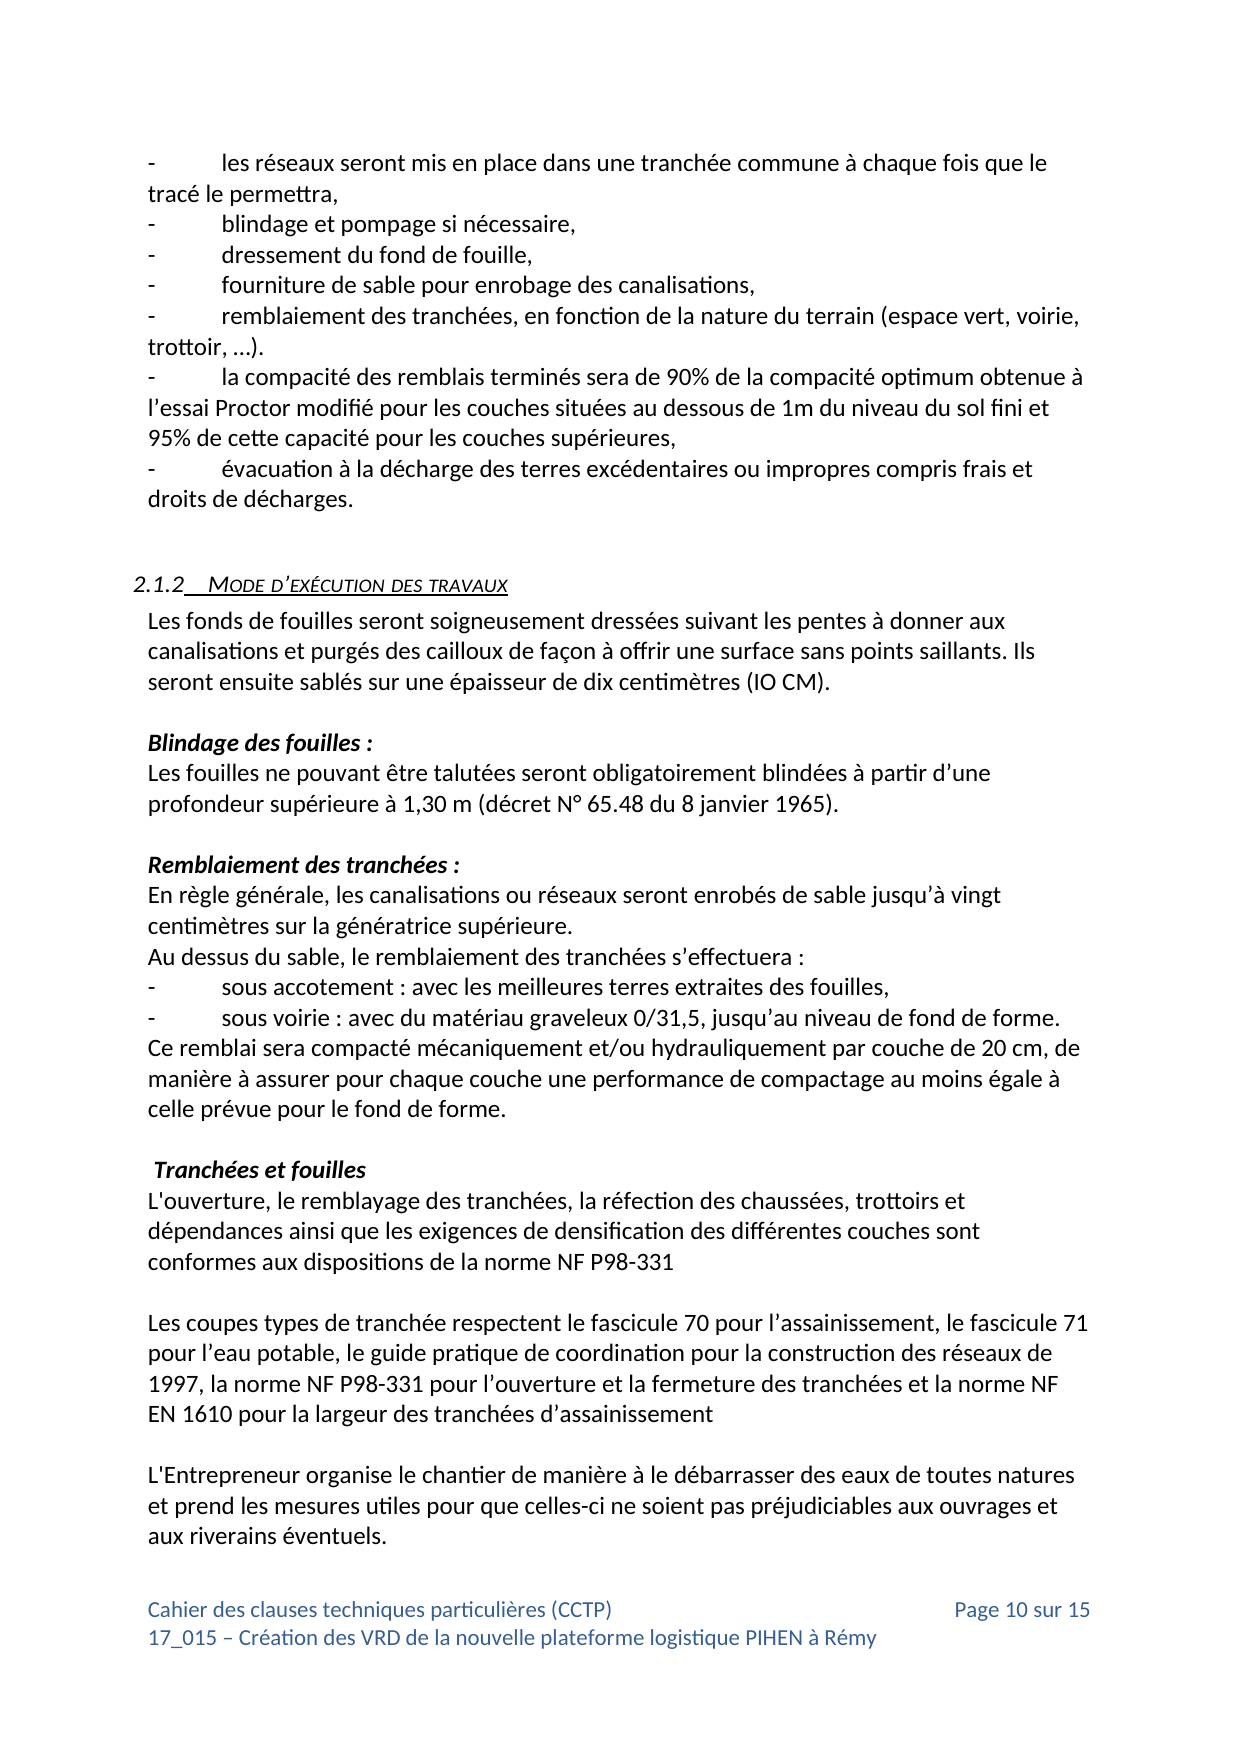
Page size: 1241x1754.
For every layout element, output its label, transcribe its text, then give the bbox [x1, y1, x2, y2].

text - évacuation à la décharge des terres excédentaires ou impropres compris frais et droits de décharges. [148, 453, 1093, 514]
text - la compacité des remblais terminés sera de 90% de la compacité optimum obtenue à l’essai Proctor modifié pour les couches situées au dessous de 1m du niveau du sol fini et 95% de cette capacité pour les couches supérieures, [148, 361, 1093, 453]
text Les coupes types de tranchée respectent le fascicule 70 pour l’assainissement, le fascicule 71 pour l’eau potable, le guide pratique de coordination pour la construction des réseaux de 1997, la norme NF P98-331 pour l’ouverture et la fermeture des tranchées et la norme NF EN 1610 pour la largeur des tranchées d’assainissement [148, 1307, 1093, 1429]
text - sous voirie : avec du matériau graveleux 0/31,5, jusqu’au niveau de fond de forme. [148, 1002, 1093, 1032]
text L'ouverture, le remblayage des tranchées, la réfection des chaussées, trottoirs et dépendances ainsi que les exigences de densification des différentes couches sont conformes aux dispositions de la norme NF P98-331 [148, 1185, 1093, 1276]
text Au dessus du sable, le remblaiement des tranchées s’effectuera : [148, 941, 1093, 971]
text En règle générale, les canalisations ou réseaux seront enrobés de sable jusqu’à vingt centimètres sur la génératrice supérieure. [148, 879, 1093, 941]
text Blindage des fouilles : [148, 727, 1093, 757]
text - fourniture de sable pour enrobage des canalisations, [148, 270, 1093, 300]
text Ce remblai sera compacté mécaniquement et/ou hydrauliquement par couche de 20 cm, de manière à assurer pour chaque couche une performance de compactage au moins égale à celle prévue pour le fond de forme. [148, 1032, 1093, 1124]
subtitle Mode d’exécution des travaux [133, 569, 1093, 599]
text - remblaiement des tranchées, en fonction de la nature du terrain (espace vert, voirie, trottoir, …). [148, 300, 1093, 361]
text - blindage et pompage si nécessaire, [148, 209, 1093, 239]
text Tranchées et fouilles [148, 1154, 1093, 1185]
text Les fouilles ne pouvant être talutées seront obligatoirement blindées à partir d’une profondeur supérieure à 1,30 m (décret N° 65.48 du 8 janvier 1965). [148, 757, 1093, 818]
text L'Entrepreneur organise le chantier de manière à le débarrasser des eaux de toutes natures et prend les mesures utiles pour que celles-ci ne soient pas préjudiciables aux ouvrages et aux riverains éventuels. [148, 1459, 1093, 1551]
text - dressement du fond de fouille, [148, 239, 1093, 270]
text Les fonds de fouilles seront soigneusement dressées suivant les pentes à donner aux canalisations et purgés des cailloux de façon à offrir une surface sans points saillants. Ils seront ensuite sablés sur une épaisseur de dix centimètres (IO CM). [148, 605, 1093, 696]
text Remblaiement des tranchées : [148, 849, 1093, 879]
text - les réseaux seront mis en place dans une tranchée commune à chaque fois que le tracé le permettra, [148, 148, 1093, 209]
text - sous accotement : avec les meilleures terres extraites des fouilles, [148, 971, 1093, 1002]
